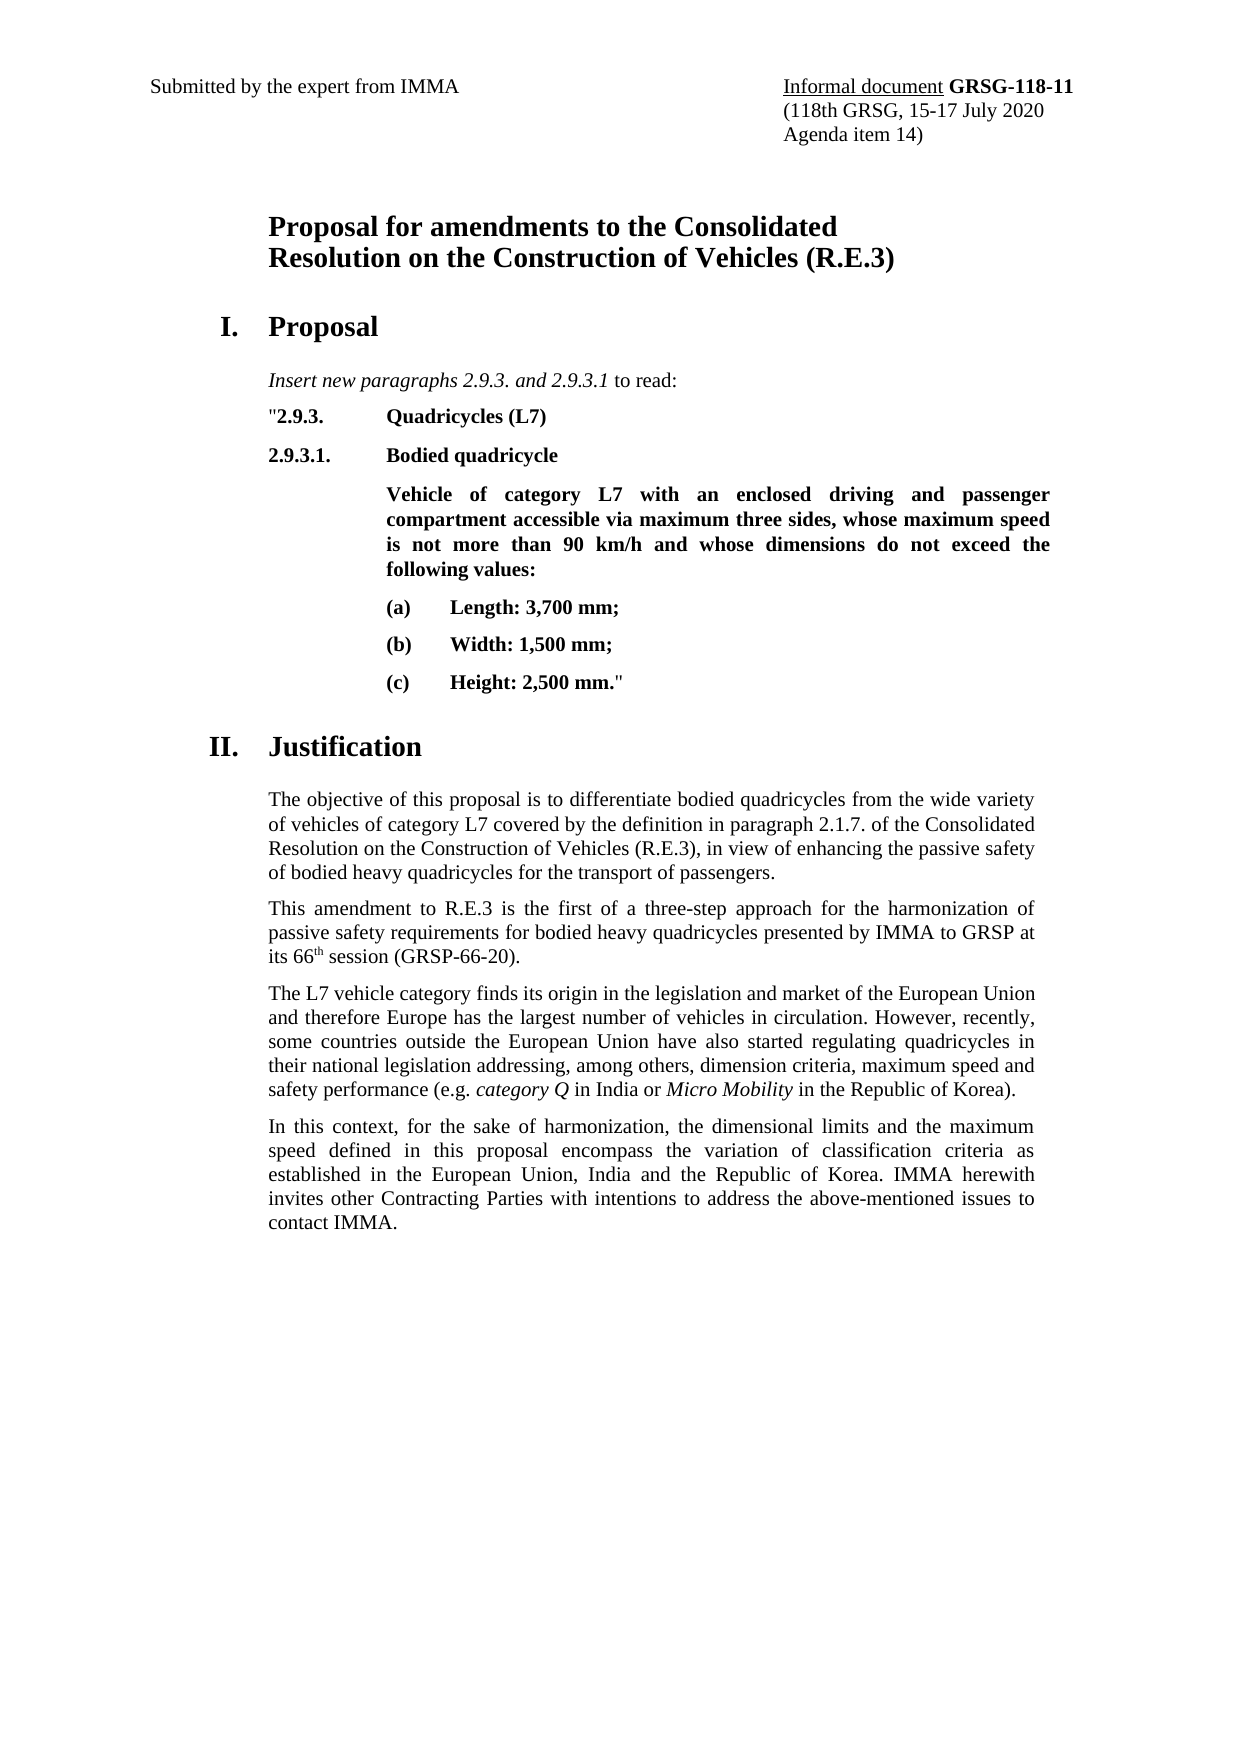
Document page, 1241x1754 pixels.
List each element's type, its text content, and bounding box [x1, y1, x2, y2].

text The objective of this proposal is to differentiate bodied quadricycles from the wide variety of vehicles of category L7 covered by the definition in paragraph 2.1.7. of the Consolidated Resolution on the Construction of Vehicles (R.E.3), in view of enhancing the passive safety of bodied heavy quadricycles for the transport of passengers. [268, 787, 1036, 884]
text "2.9.3. Quadricycles (L7) [268, 404, 972, 428]
text Vehicle of category L7 with an enclosed driving and passenger compartment accessible via maximum three sides, whose maximum speed is not more than 90 km/h and whose dimensions do not exceed the following values: [386, 481, 1051, 581]
text (c) Height: 2,500 mm." [386, 669, 1036, 694]
text Proposal for amendments to the Consolidated Resolution on the Construction of Vehicles (R.E.3) [150, 211, 972, 274]
text (a) Length: 3,700 mm; [386, 594, 1036, 619]
text Insert new paragraphs 2.9.3. and 2.9.3.1 to read: [268, 368, 1036, 392]
text 2.9.3.1. Bodied quadricycle [268, 443, 972, 467]
text This amendment to R.E.3 is the first of a three-step approach for the harmonization of passive safety requirements for bodied heavy quadricycles presented by IMMA to GRSP at its 66th session (GRSP-66-20). [268, 896, 1036, 968]
text II. Justification [150, 731, 972, 762]
text I. Proposal [150, 311, 972, 343]
text In this context, for the sake of harmonization, the dimensional limits and the maximum speed defined in this proposal encompass the variation of classification criteria as established in the European Union, India and the Republic of Korea. IMMA herewith invites other Contracting Parties with intentions to address the above-mentioned issues to contact IMMA. [268, 1114, 1036, 1234]
text (b) Width: 1,500 mm; [386, 631, 1036, 656]
text The L7 vehicle category finds its origin in the legislation and market of the European Union and therefore Europe has the largest number of vehicles in circulation. However, recently, some countries outside the European Union have also started regulating quadricycles in their national legislation addressing, among others, dimension criteria, maximum speed and safety performance (e.g. category Q in India or Micro Mobility in the Republic of Korea). [268, 981, 1036, 1101]
